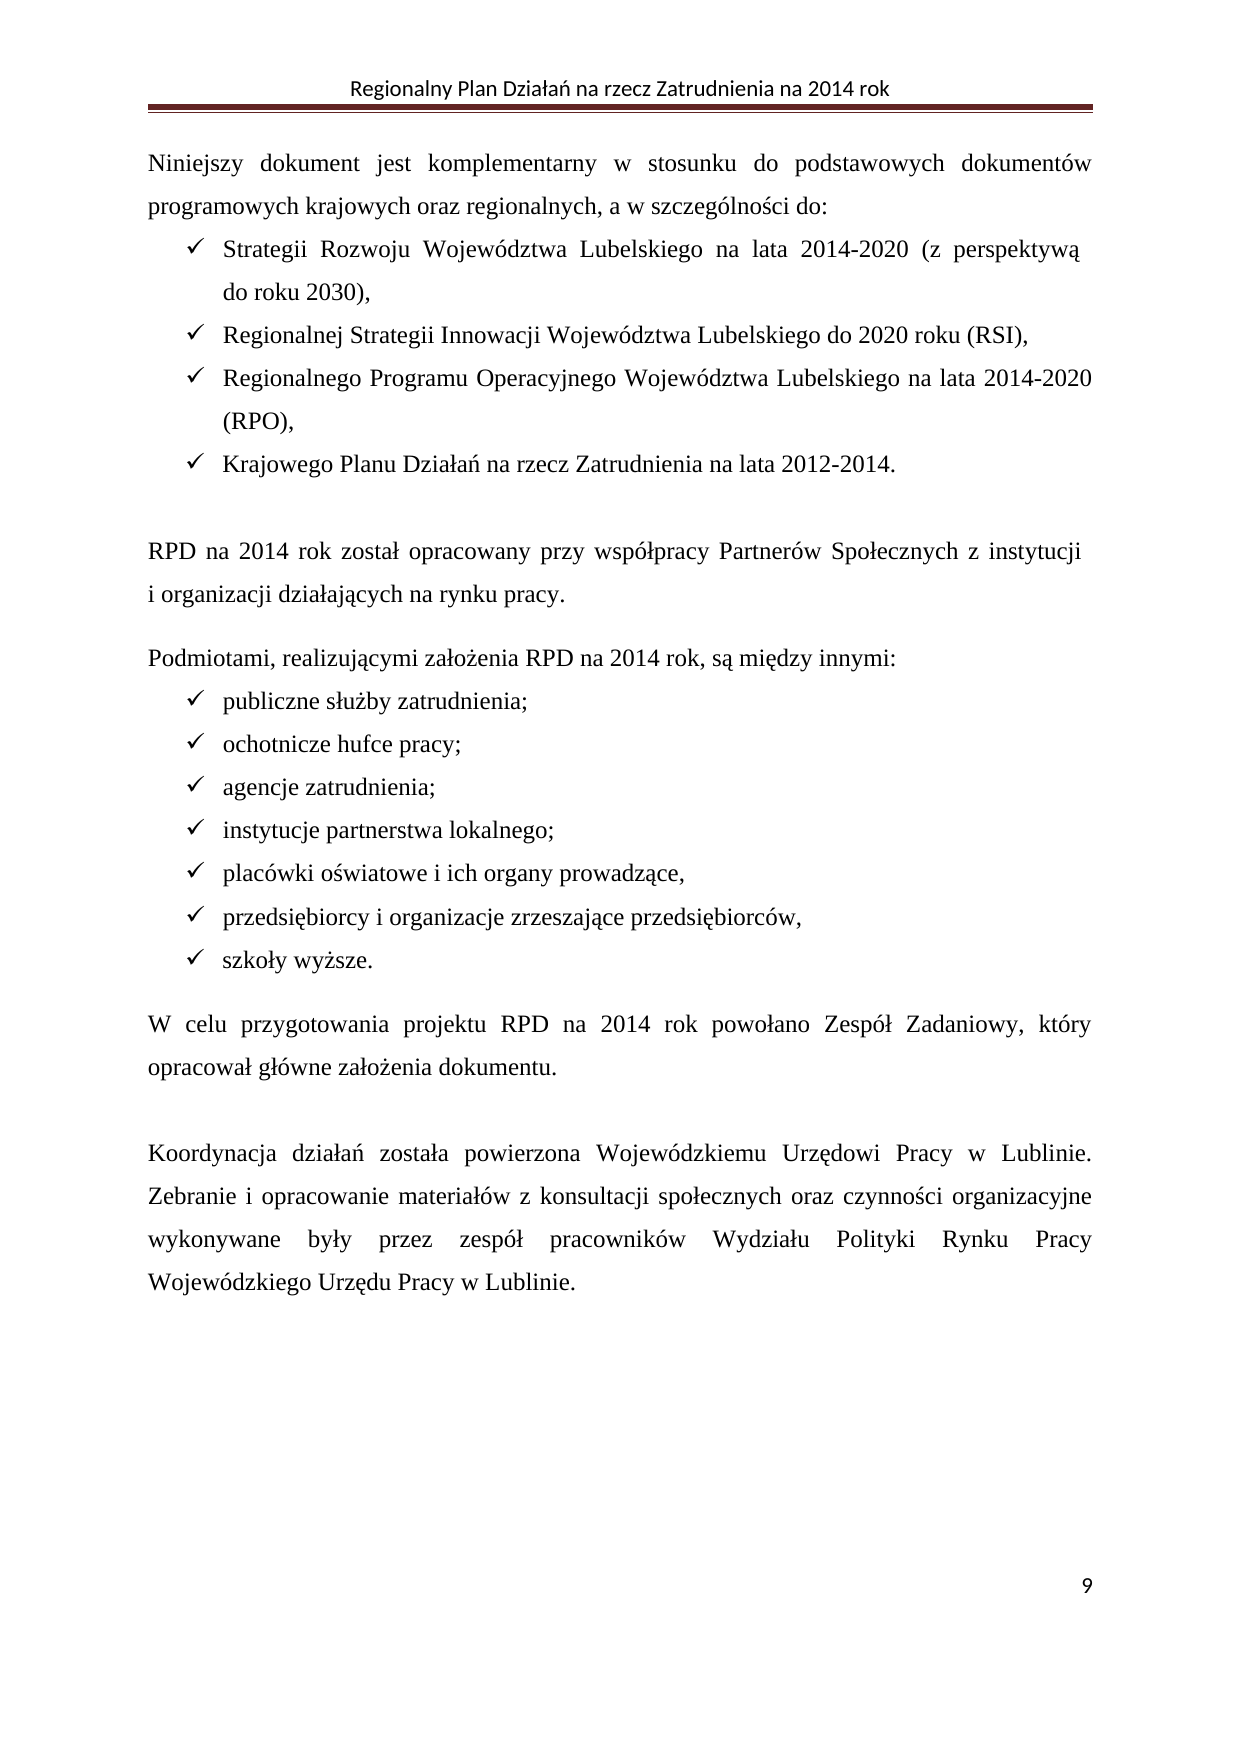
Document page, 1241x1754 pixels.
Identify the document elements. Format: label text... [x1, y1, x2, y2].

text Podmiotami, realizującymi założenia RPD na 2014 rok, są między innymi: [148, 643, 1093, 672]
list ochotnicze hufce pracy; [185, 729, 1093, 758]
list agencje zatrudnienia; [185, 772, 1093, 801]
text W celu przygotowania projektu RPD na 2014 rok powołano Zespół Zadaniowy, który opracował główne założenia dokumentu. [148, 1009, 1093, 1081]
list Regionalnego Programu Operacyjnego Województwa Lubelskiego na lata 2014-2020 (RPO), [185, 363, 1093, 435]
list placówki oświatowe i ich organy prowadzące, [185, 858, 1093, 887]
text Koordynacja działań została powierzona Wojewódzkiemu Urzędowi Pracy w Lublinie. Zebranie i opracowanie materiałów z konsultacji społecznych oraz czynności organizacyjne wykonywane były przez zespół pracowników Wydziału Polityki Rynku Pracy Wojewódzkiego Urzędu Pracy w Lublinie. [148, 1138, 1093, 1296]
text RPD na 2014 rok został opracowany przy współpracy Partnerów Społecznych z instytucji i organizacji działających na rynku pracy. [148, 536, 1093, 608]
list instytucje partnerstwa lokalnego; [185, 815, 1093, 844]
list Strategii Rozwoju Województwa Lubelskiego na lata 2014-2020 (z perspektywą do roku 2030), [185, 234, 1093, 306]
list Regionalnej Strategii Innowacji Województwa Lubelskiego do 2020 roku (RSI), [185, 320, 1093, 349]
list szkoły wyższe. [185, 945, 1093, 973]
list przedsiębiorcy i organizacje zrzeszające przedsiębiorców, [185, 902, 1093, 930]
text Niniejszy dokument jest komplementarny w stosunku do podstawowych dokumentów programowych krajowych oraz regionalnych, a w szczególności do: [148, 148, 1093, 219]
list Krajowego Planu Działań na rzecz Zatrudnienia na lata 2012-2014. [185, 449, 1093, 478]
list publiczne służby zatrudnienia; [185, 686, 1093, 715]
